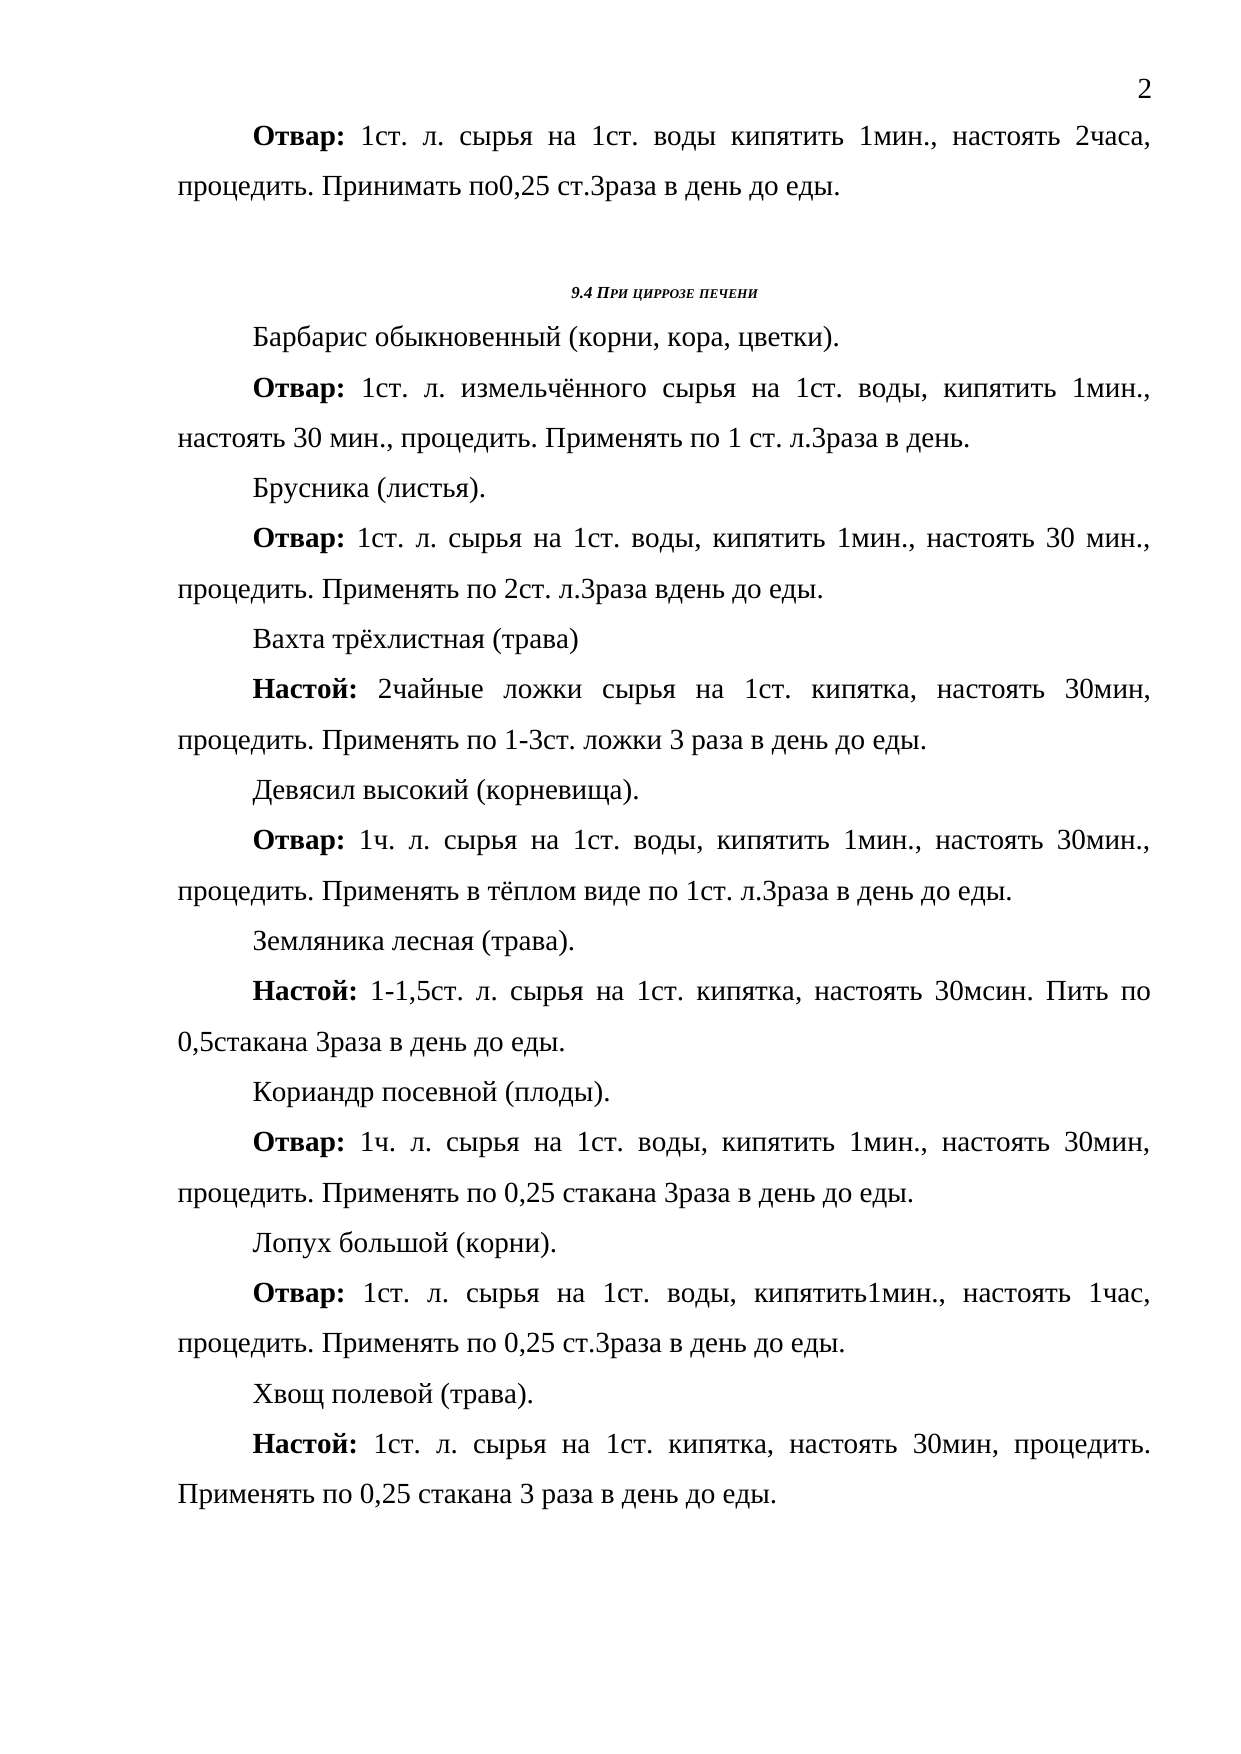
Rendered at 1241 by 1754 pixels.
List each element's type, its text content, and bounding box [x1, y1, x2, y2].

text Вахта трёхлистная (трава) [177, 621, 1152, 655]
text Барбарис обыкновенный (корни, кора, цветки). [177, 319, 1152, 353]
text Кориандр посевной (плоды). [177, 1074, 1152, 1108]
subtitle 9.4 При циррозе печени [177, 269, 1152, 303]
text Отвар: 1ст. л. сырья на 1ст. воды, кипятить1мин., настоять 1час, процедить. Применять по 0,25 ст.3раза в день до еды. [177, 1275, 1152, 1359]
text Настой: 1-1,5ст. л. сырья на 1ст. кипятка, настоять 30мсин. Пить по 0,5стакана 3раза в день до еды. [177, 973, 1152, 1057]
text Настой: 1ст. л. сырья на 1ст. кипятка, настоять 30мин, процедить. Применять по 0,25 стакана 3 раза в день до еды. [177, 1426, 1152, 1510]
text Лопух большой (корни). [177, 1225, 1152, 1258]
text Земляника лесная (трава). [177, 923, 1152, 957]
text Брусника (листья). [177, 470, 1152, 504]
text Девясил высокий (корневища). [177, 772, 1152, 806]
text Отвар: 1ст. л. сырья на 1ст. воды кипятить 1мин., настоять 2часа, процедить. Принимать по0,25 ст.3раза в день до еды. [177, 118, 1152, 202]
text Отвар: 1ст. л. сырья на 1ст. воды, кипятить 1мин., настоять 30 мин., процедить. Применять по 2ст. л.3раза вдень до еды. [177, 521, 1152, 604]
text Хвощ полевой (трава). [177, 1376, 1152, 1409]
text Отвар: 1ч. л. сырья на 1ст. воды, кипятить 1мин., настоять 30мин, процедить. Применять по 0,25 стакана 3раза в день до еды. [177, 1124, 1152, 1208]
text Настой: 2чайные ложки сырья на 1ст. кипятка, настоять 30мин, процедить. Применять по 1-3ст. ложки 3 раза в день до еды. [177, 672, 1152, 755]
text Отвар: 1ст. л. измельчённого сырья на 1ст. воды, кипятить 1мин., настоять 30 мин., процедить. Применять по 1 ст. л.3раза в день. [177, 370, 1152, 453]
text Отвар: 1ч. л. сырья на 1ст. воды, кипятить 1мин., настоять 30мин., процедить. Применять в тёплом виде по 1ст. л.3раза в день до еды. [177, 822, 1152, 906]
